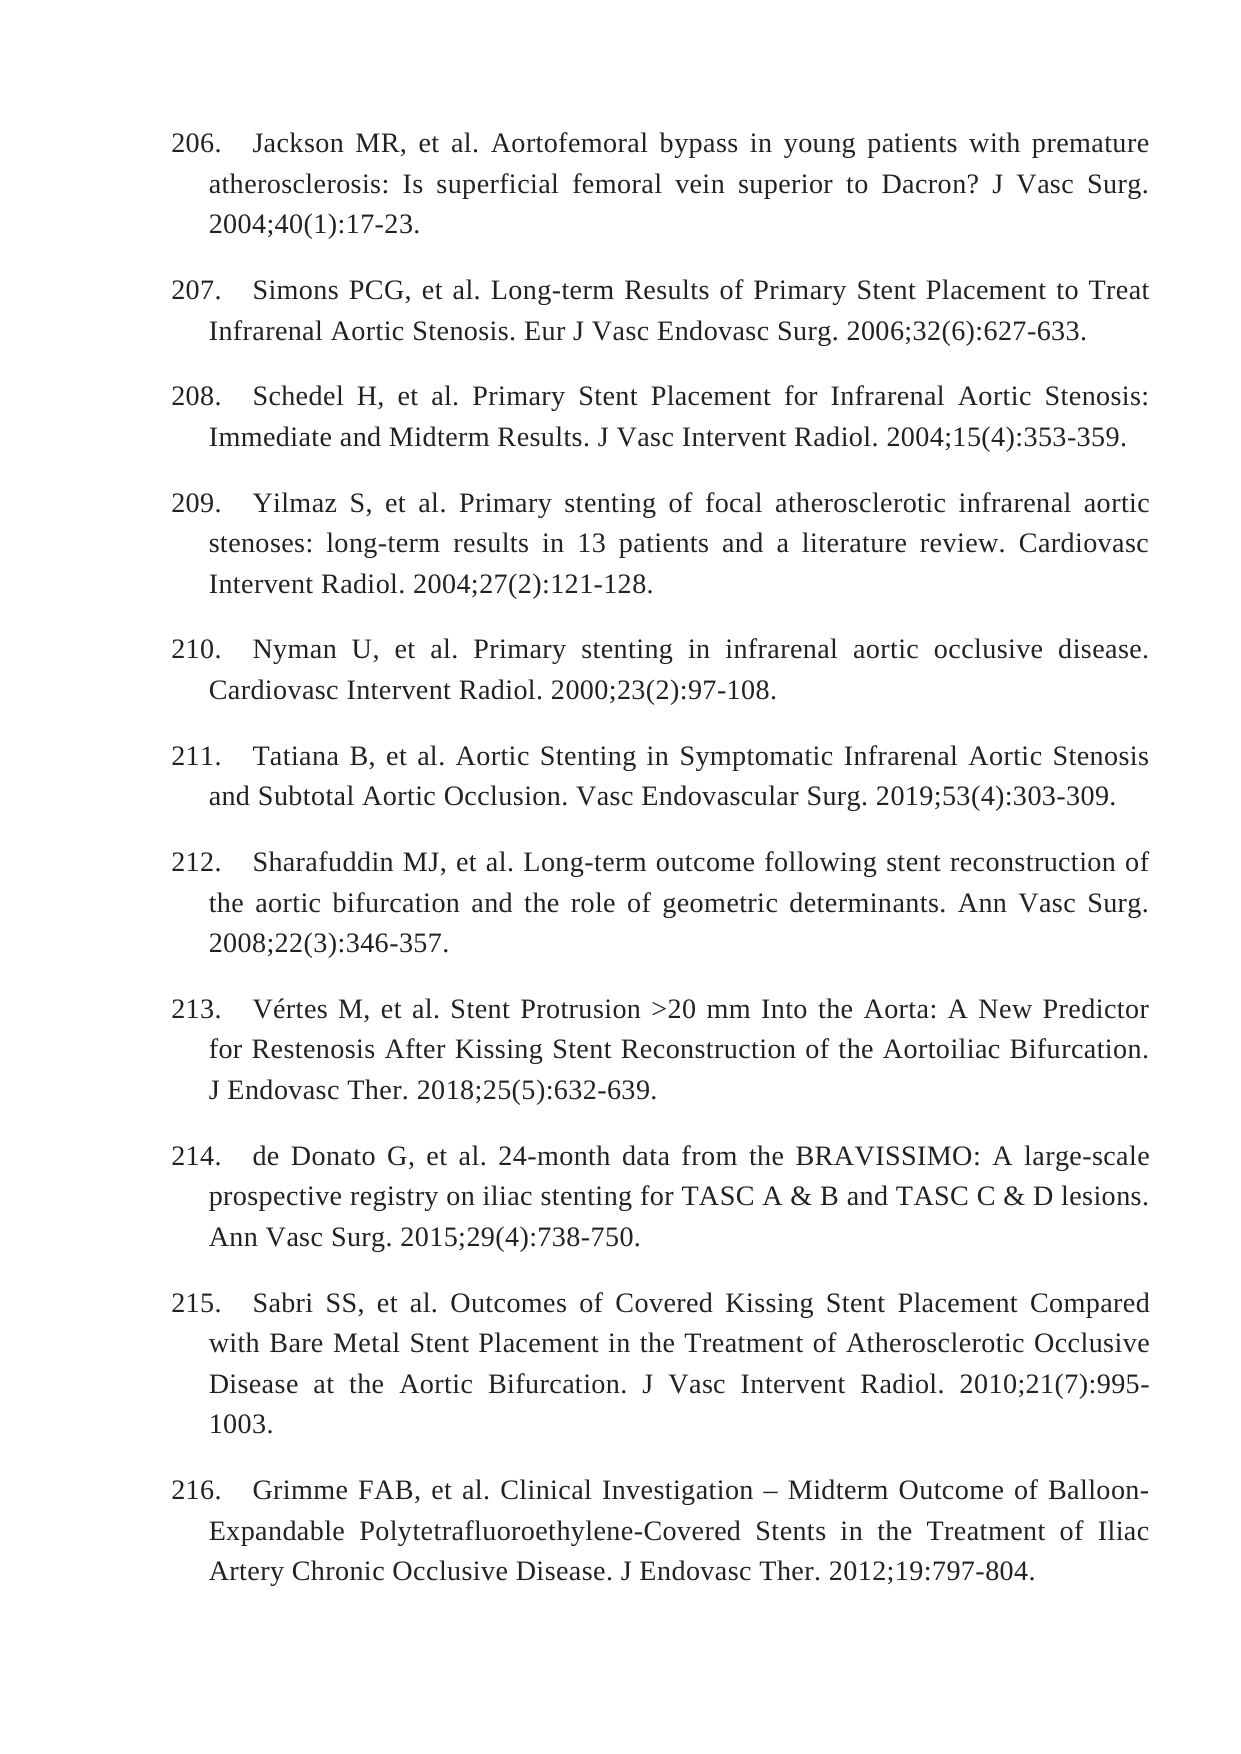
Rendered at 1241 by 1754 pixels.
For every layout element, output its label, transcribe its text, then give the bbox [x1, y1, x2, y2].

list Tatiana B, et al. Aortic Stenting in Symptomatic Infrarenal Aortic Stenosis and Subtotal Aortic Occlusion. Vasc Endovascular Surg. 2019;53(4):303-309. [171, 731, 1152, 812]
list Yilmaz S, et al. Primary stenting of focal atherosclerotic infrarenal aortic stenoses: long-term results in 13 patients and a literature review. Cardiovasc Intervent Radiol. 2004;27(2):121-128. [171, 477, 1152, 599]
list Nyman U, et al. Primary stenting in infrarenal aortic occlusive disease. Cardiovasc Intervent Radiol. 2000;23(2):97-108. [171, 624, 1152, 706]
list Jackson MR, et al. Aortofemoral bypass in young patients with premature atherosclerosis: Is superficial femoral vein superior to Dacron? J Vasc Surg. 2004;40(1):17-23. [171, 118, 1152, 240]
list Sharafuddin MJ, et al. Long-term outcome following stent reconstruction of the aortic bifurcation and the role of geometric determinants. Ann Vasc Surg. 2008;22(3):346-357. [171, 837, 1152, 959]
list Schedel H, et al. Primary Stent Placement for Infrarenal Aortic Stenosis: Immediate and Midterm Results. J Vasc Intervent Radiol. 2004;15(4):353-359. [171, 371, 1152, 452]
list Sabri SS, et al. Outcomes of Covered Kissing Stent Placement Compared with Bare Metal Stent Placement in the Treatment of Atherosclerotic Occlusive Disease at the Aortic Bifurcation. J Vasc Intervent Radiol. 2010;21(7):995-1003. [171, 1277, 1152, 1440]
list Simons PCG, et al. Long-term Results of Primary Stent Placement to Treat Infrarenal Aortic Stenosis. Eur J Vasc Endovasc Surg. 2006;32(6):627-633. [171, 265, 1152, 346]
list de Donato G, et al. 24-month data from the BRAVISSIMO: A large-scale prospective registry on iliac stenting for TASC A & B and TASC C & D lesions. Ann Vasc Surg. 2015;29(4):738-750. [171, 1131, 1152, 1252]
list Grimme FAB, et al. Clinical Investigation – Midterm Outcome of Balloon-Expandable Polytetrafluoroethylene-Covered Stents in the Treatment of Iliac Artery Chronic Occlusive Disease. J Endovasc Ther. 2012;19:797-804. [171, 1465, 1152, 1587]
list Vértes M, et al. Stent Protrusion >20 mm Into the Aorta: A New Predictor for Restenosis After Kissing Stent Reconstruction of the Aortoiliac Bifurcation. J Endovasc Ther. 2018;25(5):632-639. [171, 984, 1152, 1106]
